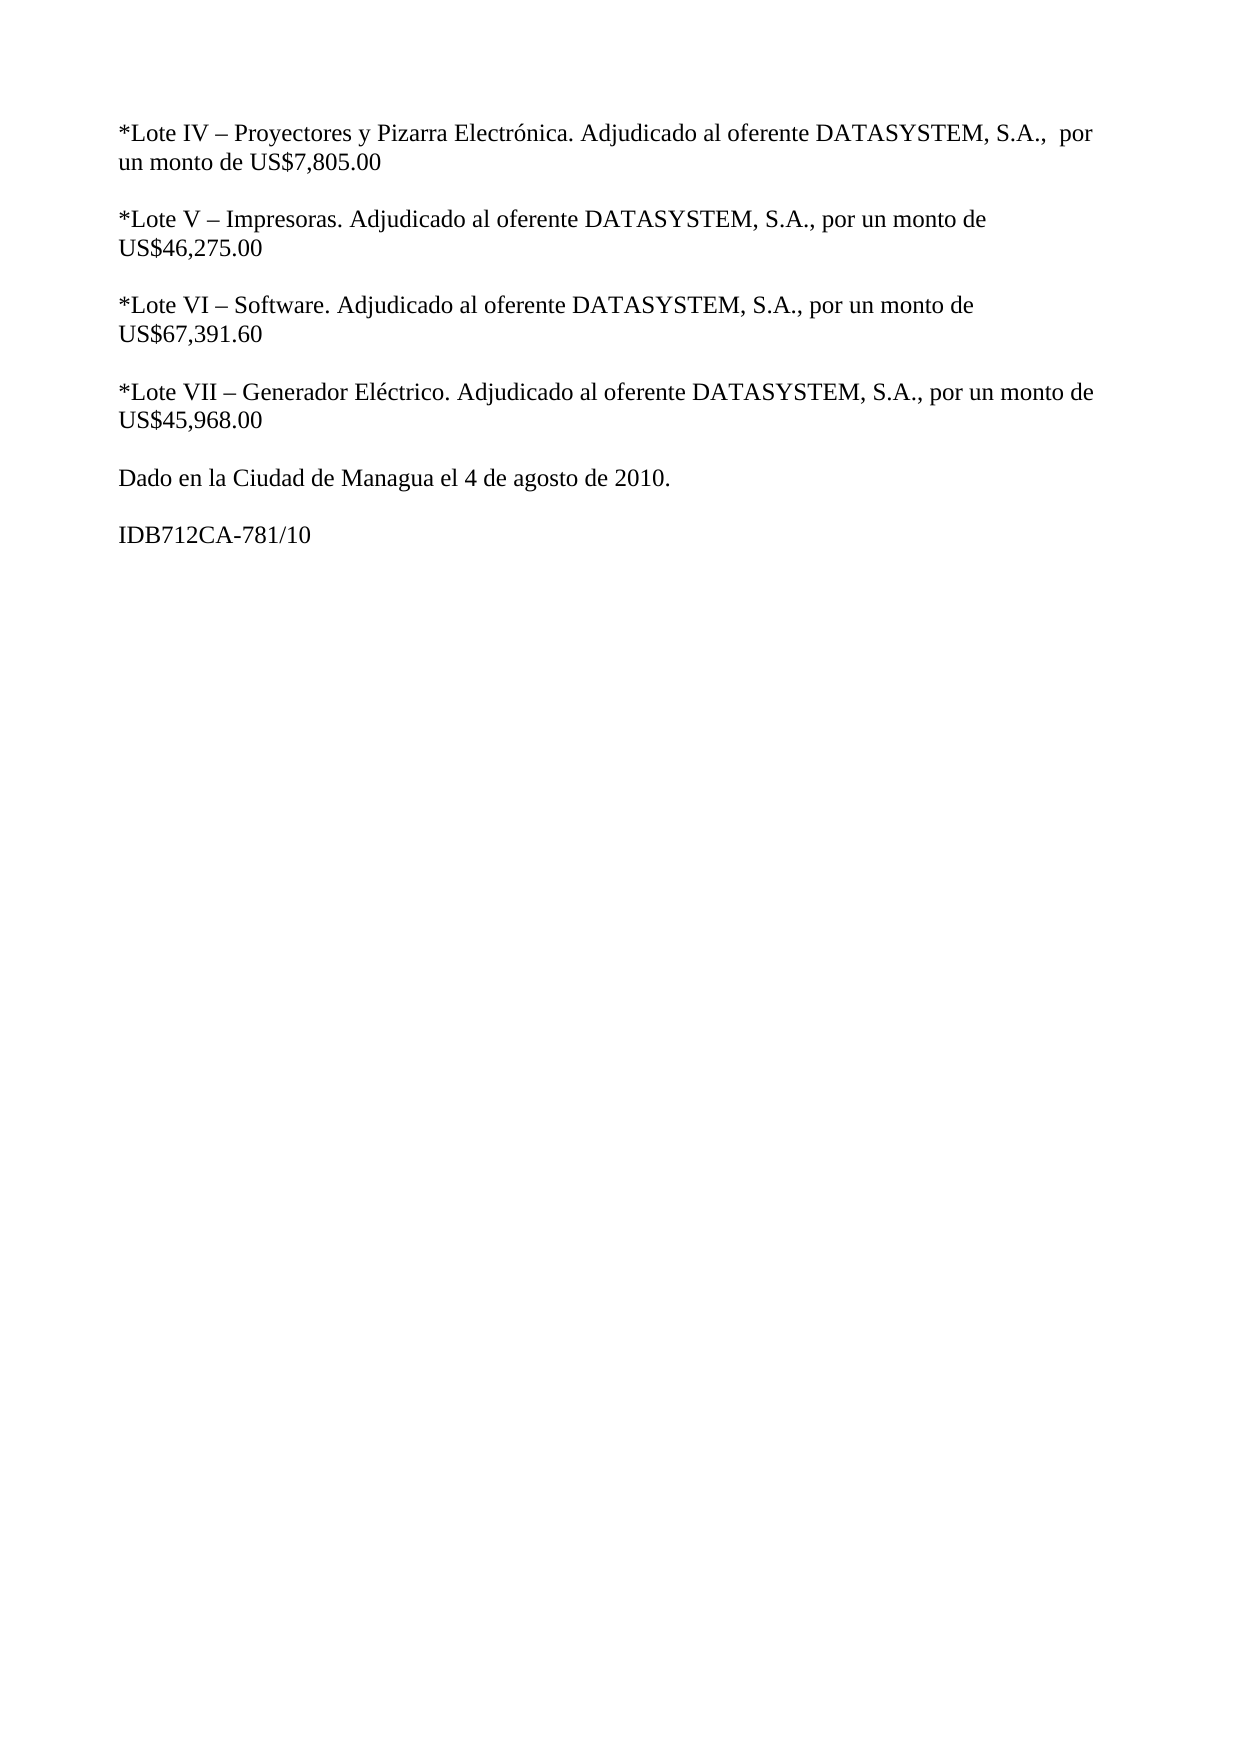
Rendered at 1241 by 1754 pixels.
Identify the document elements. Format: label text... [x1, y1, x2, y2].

text *Lote VI – Software. Adjudicado al oferente DATASYSTEM, S.A., por un monto de US$67,391.60 [118, 291, 1122, 348]
text *Lote VII – Generador Eléctrico. Adjudicado al oferente DATASYSTEM, S.A., por un monto de US$45,968.00 [118, 377, 1122, 434]
text *Lote IV – Proyectores y Pizarra Electrónica. Adjudicado al oferente DATASYSTEM, S.A., por un monto de US$7,805.00 [118, 118, 1122, 176]
text Dado en la Ciudad de Managua el 4 de agosto de 2010. [118, 463, 1122, 492]
text IDB712CA-781/10 [118, 521, 1122, 549]
text *Lote V – Impresoras. Adjudicado al oferente DATASYSTEM, S.A., por un monto de US$46,275.00 [118, 204, 1122, 262]
